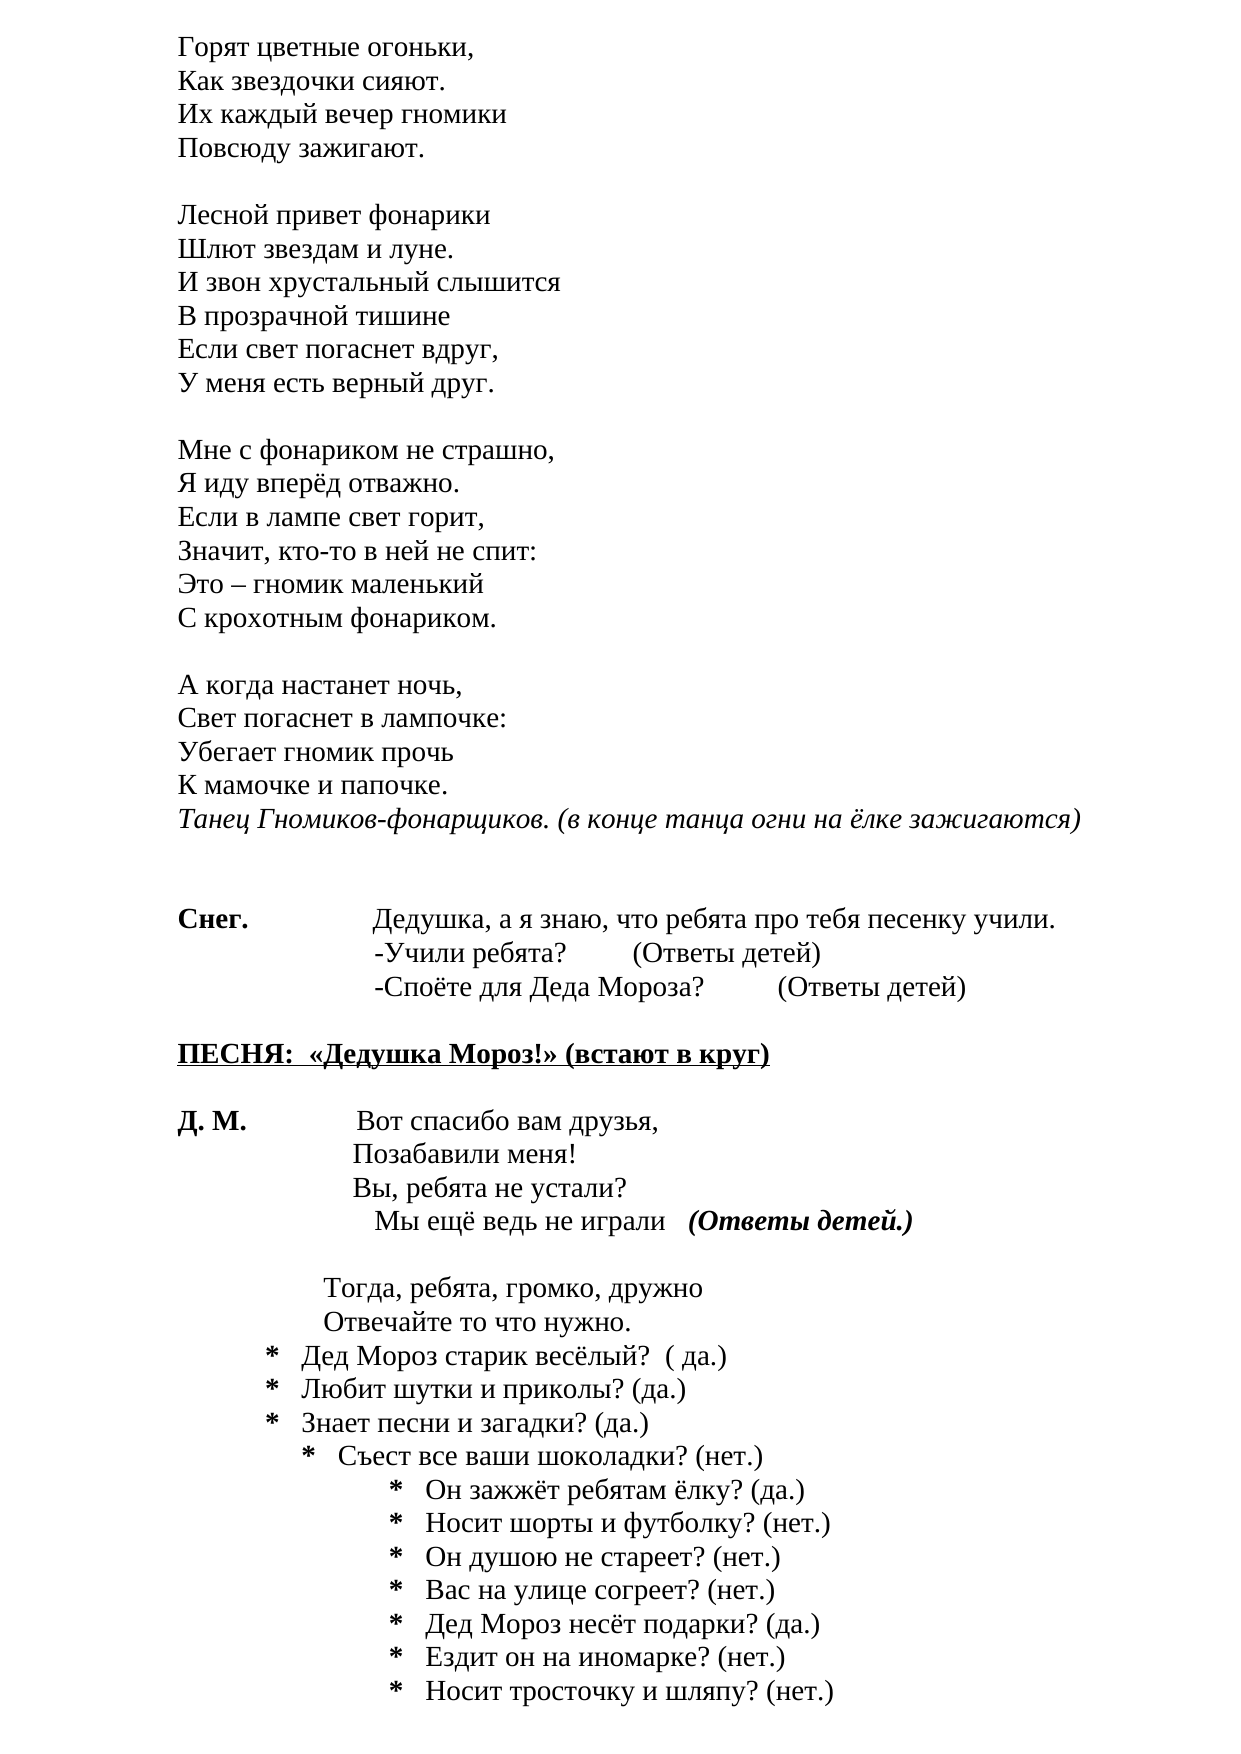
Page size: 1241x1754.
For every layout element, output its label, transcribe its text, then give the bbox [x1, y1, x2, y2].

text Повсюду зажигают. [177, 130, 1152, 164]
text А когда настанет ночь, [177, 667, 1152, 700]
text * Носит шорты и футболку? (нет.) [177, 1505, 1152, 1539]
text * Знает песни и загадки? (да.) [177, 1405, 1152, 1438]
text * Он душою не стареет? (нет.) [177, 1539, 1152, 1572]
text Мне с фонариком не страшно, [177, 432, 1152, 466]
text * Съест все ваши шоколадки? (нет.) [177, 1438, 1152, 1472]
text Свет погаснет в лампочке: [177, 700, 1152, 734]
text Шлют звездам и луне. [177, 231, 1152, 264]
text С крохотным фонариком. [177, 600, 1152, 633]
text ПЕСНЯ: «Дедушка Мороз!» (встают в круг) [177, 1036, 1152, 1069]
text * Вас на улице согреет? (нет.) [177, 1572, 1152, 1606]
text В прозрачной тишине [177, 298, 1152, 331]
text * Носит тросточку и шляпу? (нет.) [177, 1673, 1152, 1707]
text И звон хрустальный слышится [177, 264, 1152, 298]
text Убегает гномик прочь [177, 734, 1152, 767]
text Д. М. Вот спасибо вам друзья, [177, 1103, 1152, 1136]
text -Учили ребята? (Ответы детей) [177, 935, 1152, 969]
text Значит, кто-то в ней не спит: [177, 533, 1152, 566]
text Позабавили меня! [177, 1136, 1152, 1170]
text Лесной привет фонарики [177, 197, 1152, 231]
text Я иду вперёд отважно. [177, 466, 1152, 499]
text К мамочке и папочке. [177, 767, 1152, 801]
text Если свет погаснет вдруг, [177, 331, 1152, 365]
text Отвечайте то что нужно. [177, 1304, 1152, 1338]
text Снег. Дедушка, а я знаю, что ребята про тебя песенку учили. [177, 902, 1152, 935]
text Тогда, ребята, громко, дружно [177, 1271, 1152, 1304]
text * Он зажжёт ребятам ёлку? (да.) [177, 1472, 1152, 1505]
text У меня есть верный друг. [177, 365, 1152, 398]
text * Ездит он на иномарке? (нет.) [177, 1639, 1152, 1673]
text * Дед Мороз старик весёлый? ( да.) [177, 1338, 1152, 1371]
text Горят цветные огоньки, [177, 29, 1152, 63]
text Вы, ребята не устали? [177, 1170, 1152, 1203]
text Как звездочки сияют. [177, 63, 1152, 97]
text -Споёте для Деда Мороза? (Ответы детей) [177, 969, 1152, 1002]
text * Любит шутки и приколы? (да.) [177, 1371, 1152, 1405]
text Мы ещё ведь не играли (Ответы детей.) [177, 1203, 1152, 1237]
text Их каждый вечер гномики [177, 97, 1152, 130]
text * Дед Мороз несёт подарки? (да.) [177, 1606, 1152, 1639]
text Если в лампе свет горит, [177, 499, 1152, 533]
text Танец Гномиков-фонарщиков. (в конце танца огни на ёлке зажигаются) [177, 801, 1152, 834]
text Это – гномик маленький [177, 566, 1152, 600]
